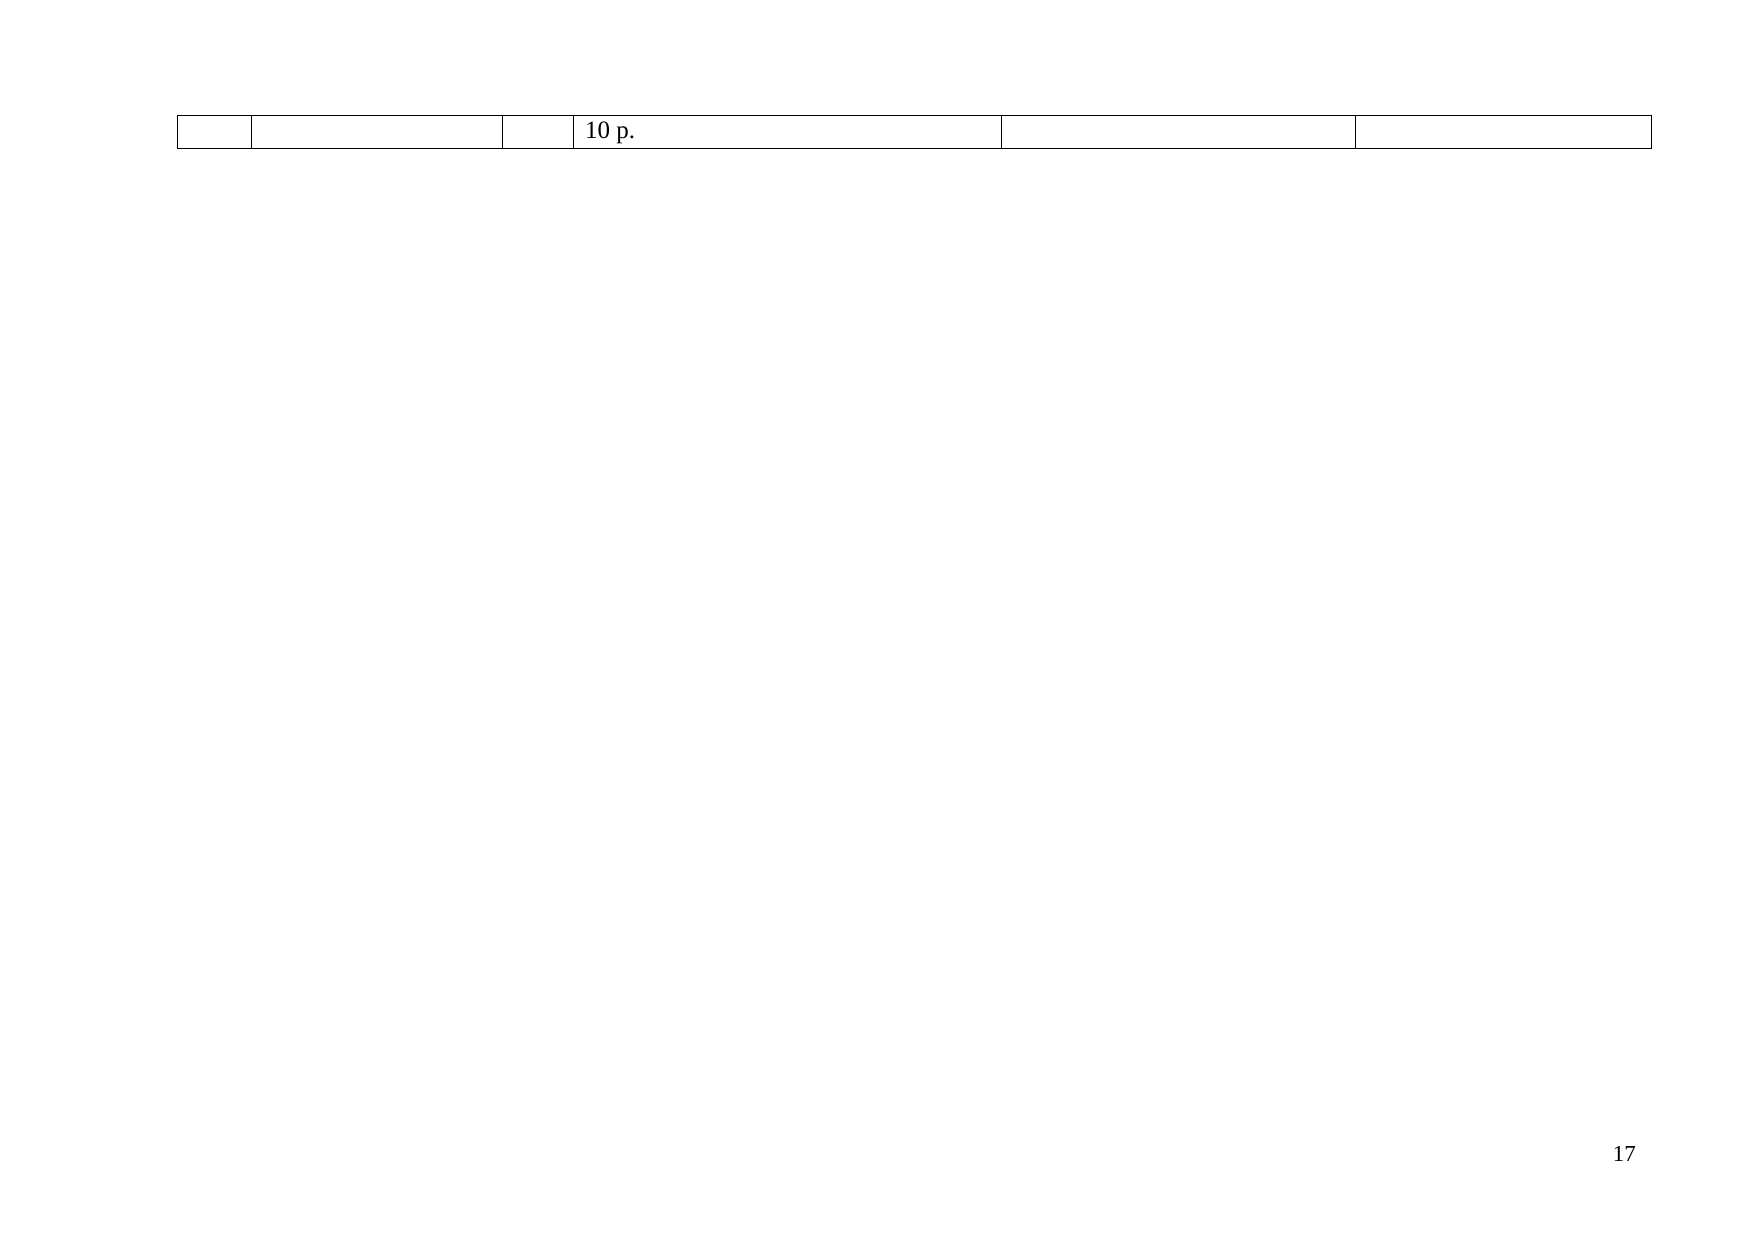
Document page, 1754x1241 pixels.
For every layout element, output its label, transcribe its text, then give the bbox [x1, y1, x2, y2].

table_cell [574, 116, 1001, 148]
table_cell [1002, 116, 1355, 148]
table_cell 10 [178, 116, 251, 148]
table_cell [1356, 116, 1651, 148]
table_cell 1 [503, 116, 573, 148]
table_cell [252, 116, 502, 148]
